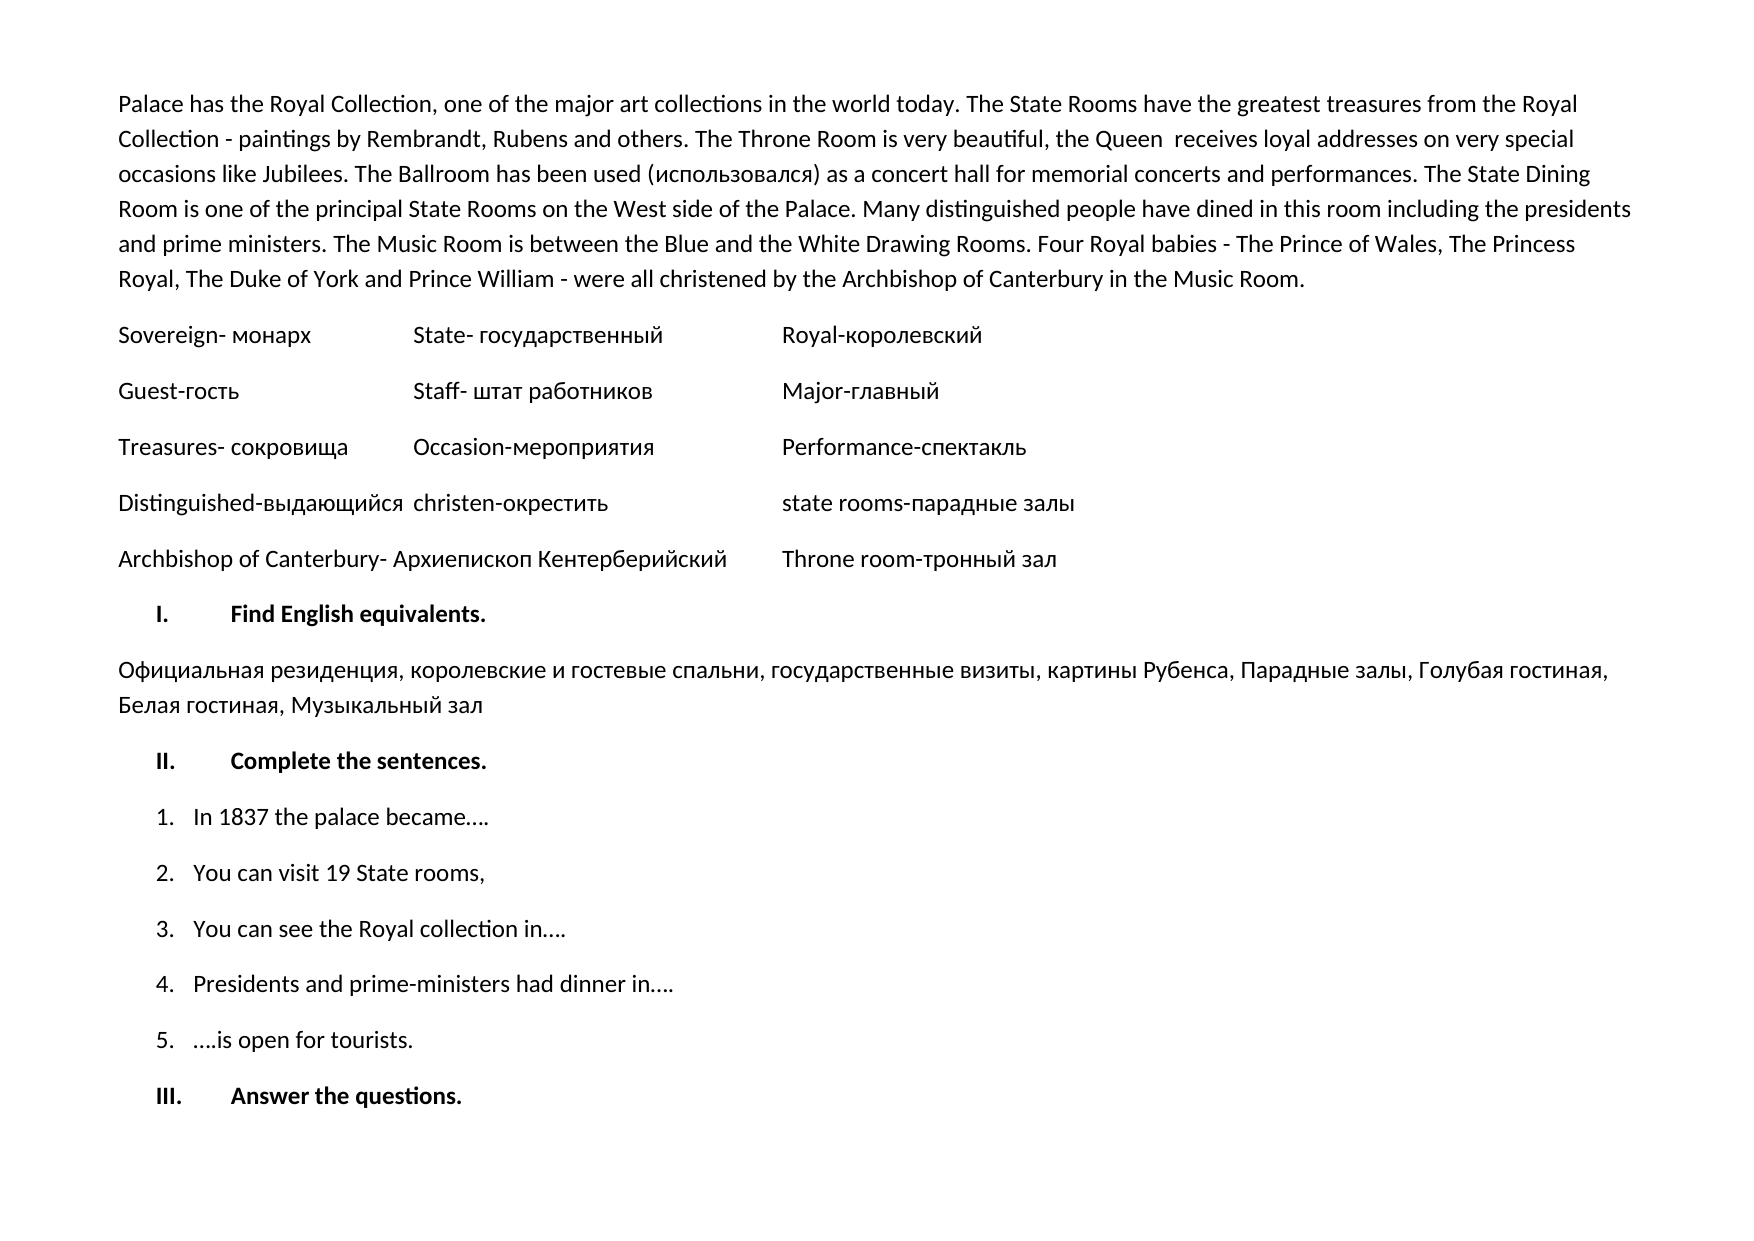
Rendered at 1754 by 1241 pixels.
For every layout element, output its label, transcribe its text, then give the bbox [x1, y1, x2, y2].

text Guest-гость Staff- штат работников Major-главный [118, 375, 1636, 406]
list Answer the questions. [156, 1080, 1636, 1111]
list You can visit 19 State rooms, [156, 857, 1636, 887]
text Sovereign- монарх State- государственный Royal-королевский [118, 319, 1636, 350]
text Treasures- сокровища Occasion-мероприятия Performance-спектакль [118, 431, 1636, 462]
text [118, 89, 1636, 294]
list Presidents and prime-ministers had dinner in…. [156, 969, 1636, 999]
list ….is open for tourists. [156, 1024, 1636, 1055]
text Официальная резиденция, королевские и гостевые спальни, государственные визиты, картины Рубенса, Парадные залы, Голубая гостиная, Белая гостиная, Музыкальный зал [118, 654, 1636, 720]
text Archbishop of Canterbury- Архиепископ Кентерберийский Throne room-тронный зал [118, 543, 1636, 573]
list You can see the Royal collection in…. [156, 913, 1636, 943]
list Complete the sentences. [156, 745, 1636, 776]
list Find English equivalents. [156, 599, 1636, 629]
text Distinguished-выдающийся christen-окрестить state rooms-парадные залы [118, 487, 1636, 517]
list In 1837 the palace became…. [156, 801, 1636, 832]
